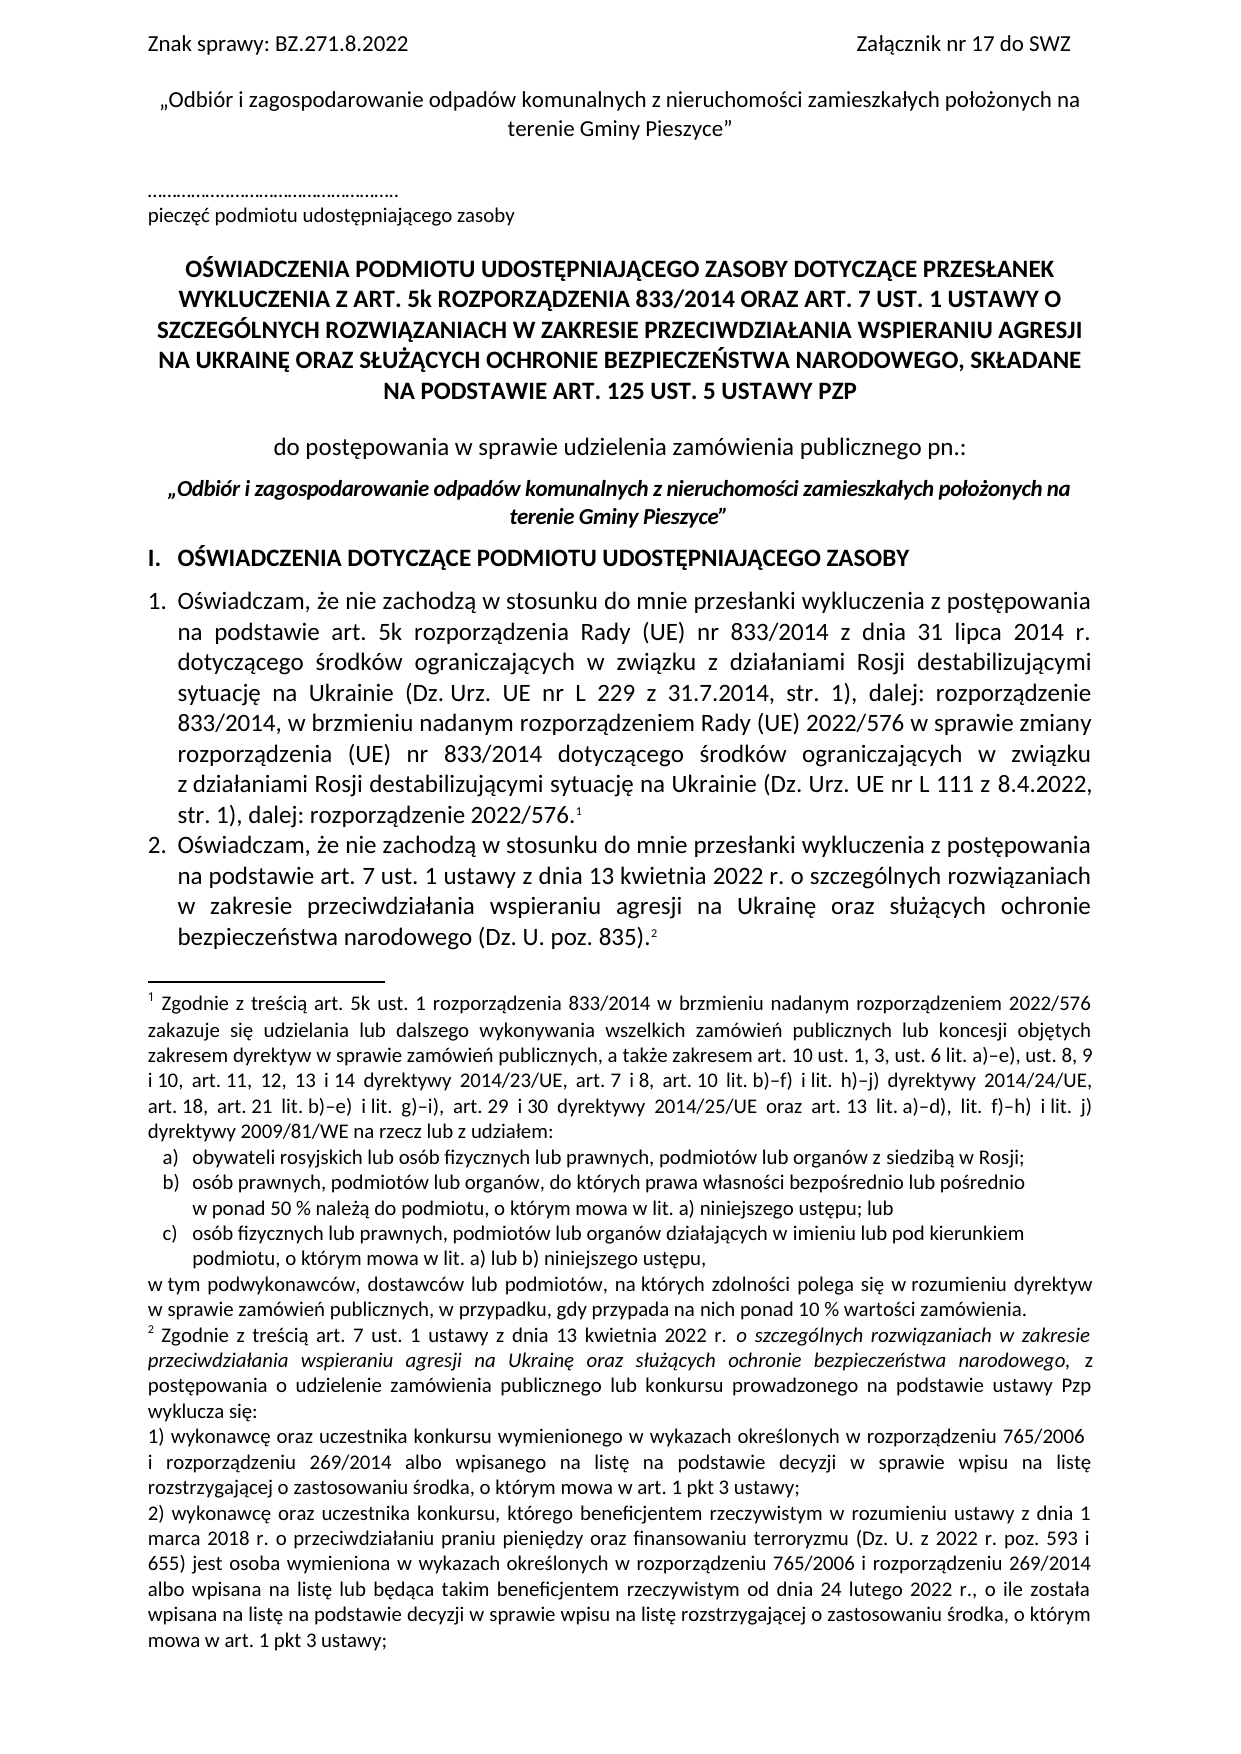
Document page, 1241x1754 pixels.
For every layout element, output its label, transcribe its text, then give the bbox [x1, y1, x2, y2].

list OŚWIADCZENIA DOTYCZĄCE PODMIOTU UDOSTĘPNIAJĄCEGO ZASOBY [148, 542, 1093, 573]
list Oświadczam, że nie zachodzą w stosunku do mnie przesłanki wykluczenia z postępowania na podstawie art. 7 ust. 1 ustawy z dnia 13 kwietnia 2022 r. o szczególnych rozwiązaniach w zakresie przeciwdziałania wspieraniu agresji na Ukrainę oraz służących ochronie bezpieczeństwa narodowego (Dz. U. poz. 835). [148, 829, 1093, 952]
text „Odbiór i zagospodarowanie odpadów komunalnych z nieruchomości zamieszkałych położonych na terenie Gminy Pieszyce” [148, 474, 1093, 530]
text OŚWIADCZENIA PODMIOTU UDOSTĘPNIAJĄCEGO ZASOBY DOTYCZĄCE PRZESŁANEK WYKLUCZENIA Z ART. 5k ROZPORZĄDZENIA 833/2014 ORAZ ART. 7 UST. 1 USTAWY O SZCZEGÓLNYCH ROZWIĄZANIACH W ZAKRESIE PRZECIWDZIAŁANIA WSPIERANIU AGRESJI NA UKRAINĘ ORAZ SŁUŻĄCYCH OCHRONIE BEZPIECZEŃSTWA NARODOWEGO, SKŁADANE NA PODSTAWIE ART. 125 UST. 5 USTAWY PZP [148, 253, 1093, 406]
list Oświadczam, że nie zachodzą w stosunku do mnie przesłanki wykluczenia z postępowania na podstawie art. 5k rozporządzenia Rady (UE) nr 833/2014 z dnia 31 lipca 2014 r. dotyczącego środków ograniczających w związku z działaniami Rosji destabilizującymi sytuację na Ukrainie (Dz. Urz. UE nr L 229 z 31.7.2014, str. 1), dalej: rozporządzenie 833/2014, w brzmieniu nadanym rozporządzeniem Rady (UE) 2022/576 w sprawie zmiany rozporządzenia (UE) nr 833/2014 dotyczącego środków ograniczających w związku z działaniami Rosji destabilizującymi sytuację na Ukrainie (Dz. Urz. UE nr L 111 z 8.4.2022, str. 1), dalej: rozporządzenie 2022/576. [148, 585, 1093, 829]
text do postępowania w sprawie udzielenia zamówienia publicznego pn.: [148, 431, 1093, 461]
text pieczęć podmiotu udostępniającego zasoby [148, 203, 1093, 228]
text ……………..…………………………….. [148, 177, 1093, 203]
